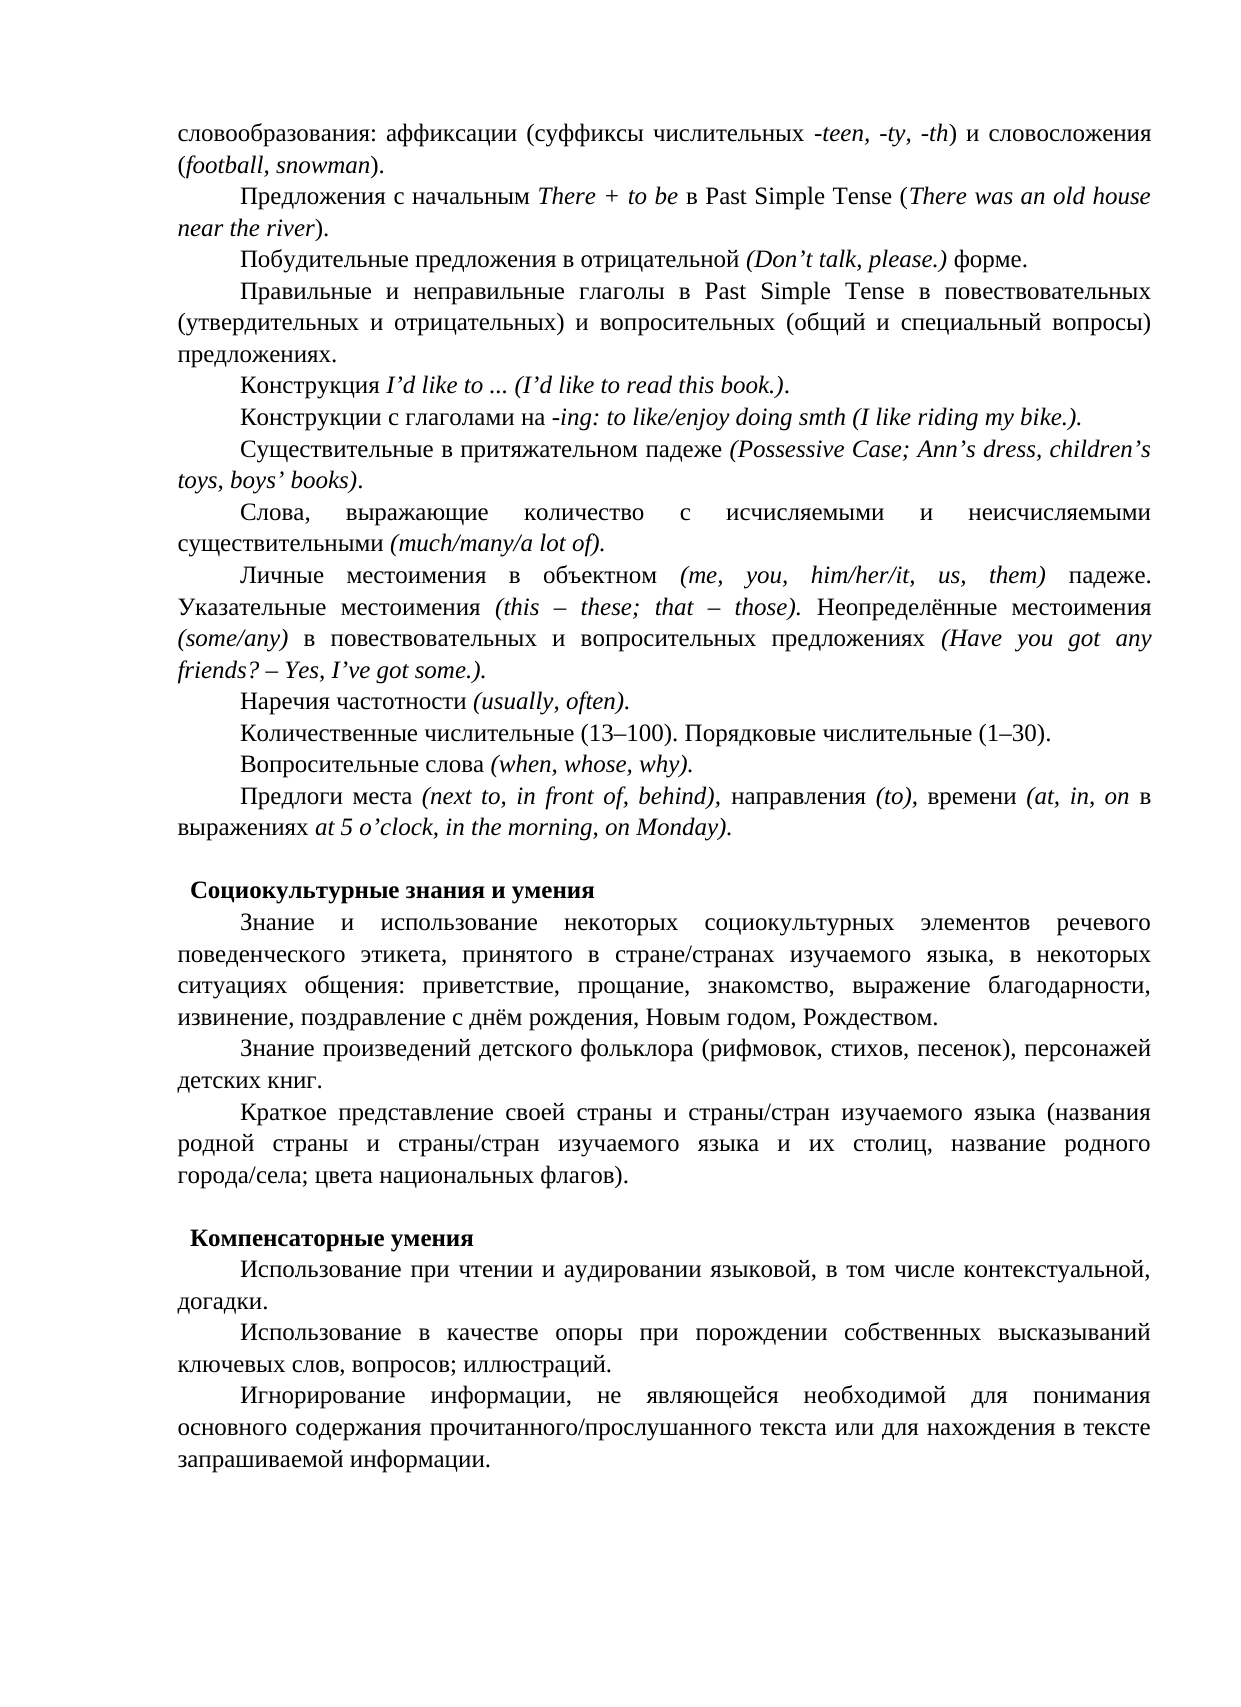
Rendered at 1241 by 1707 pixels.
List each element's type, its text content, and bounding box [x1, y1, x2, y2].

text Наречия частотности (usually, often). [177, 686, 1152, 715]
text Использование при чтении и аудировании языковой, в том числе контекстуальной, догадки. [177, 1254, 1152, 1315]
text Вопросительные слова (when, whose, why). [177, 749, 1152, 778]
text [177, 118, 1152, 178]
text Предложения с начальным There + to be в Past Simple Tense (There was an old house near the river). [177, 181, 1152, 242]
text Правильные и неправильные глаголы в Past Simple Tense в повествовательных (утвердительных и отрицательных) и вопросительных (общий и специальный вопросы) предложениях. [177, 276, 1152, 368]
text Компенсаторные умения [190, 1223, 1152, 1252]
text Предлоги места (next to, in front of, behind), направления (to), времени (at, in, on в выражениях at 5 o’clock, in the morning, on Monday). [177, 781, 1152, 841]
text Личные местоимения в объектном (me, you, him/her/it, us, them) падеже. Указательные местоимения (this – these; that – those). Неопределённые местоимения (some/any) в повествовательных и вопросительных предложениях (Have you got any friends? – Yes, I’ve got some.). [177, 560, 1152, 683]
text Количественные числительные (13–100). Порядковые числительные (1–30). [177, 718, 1152, 747]
text Знание произведений детского фольклора (рифмовок, стихов, песенок), персонажей детских книг. [177, 1033, 1152, 1094]
text Существительные в притяжательном падеже (Possessive Case; Ann’s dress, children’s toys, boys’ books). [177, 434, 1152, 494]
text Игнорирование информации, не являющейся необходимой для понимания основного содержания прочитанного/прослушанного текста или для нахождения в тексте запрашиваемой информации. [177, 1381, 1152, 1472]
text Использование в качестве опоры при порождении собственных высказываний ключевых слов, вопросов; иллюстраций. [177, 1317, 1152, 1378]
text Слова, выражающие количество с исчисляемыми и неисчисляемыми существительными (much/many/a lot of). [177, 497, 1152, 557]
text Конструкции с глаголами на -ing: to like/enjoy doing smth (I like riding my bike.). [177, 402, 1152, 431]
text Социокультурные знания и умения [190, 876, 1152, 904]
text Побудительные предложения в отрицательной (Don’t talk, please.) форме. [177, 244, 1152, 273]
text Краткое представление своей страны и страны/стран изучаемого языка (названия родной страны и страны/стран изучаемого языка и их столиц, название родного города/села; цвета национальных флагов). [177, 1097, 1152, 1188]
text Конструкция I’d like to ... (I’d like to read this book.). [177, 371, 1152, 399]
text Знание и использование некоторых социокультурных элементов речевого поведенческого этикета, принятого в стране/странах изучаемого языка, в некоторых ситуациях общения: приветствие, прощание, знакомство, выражение благодарности, извинение, поздравление с днём рождения, Новым годом, Рождеством. [177, 907, 1152, 1031]
